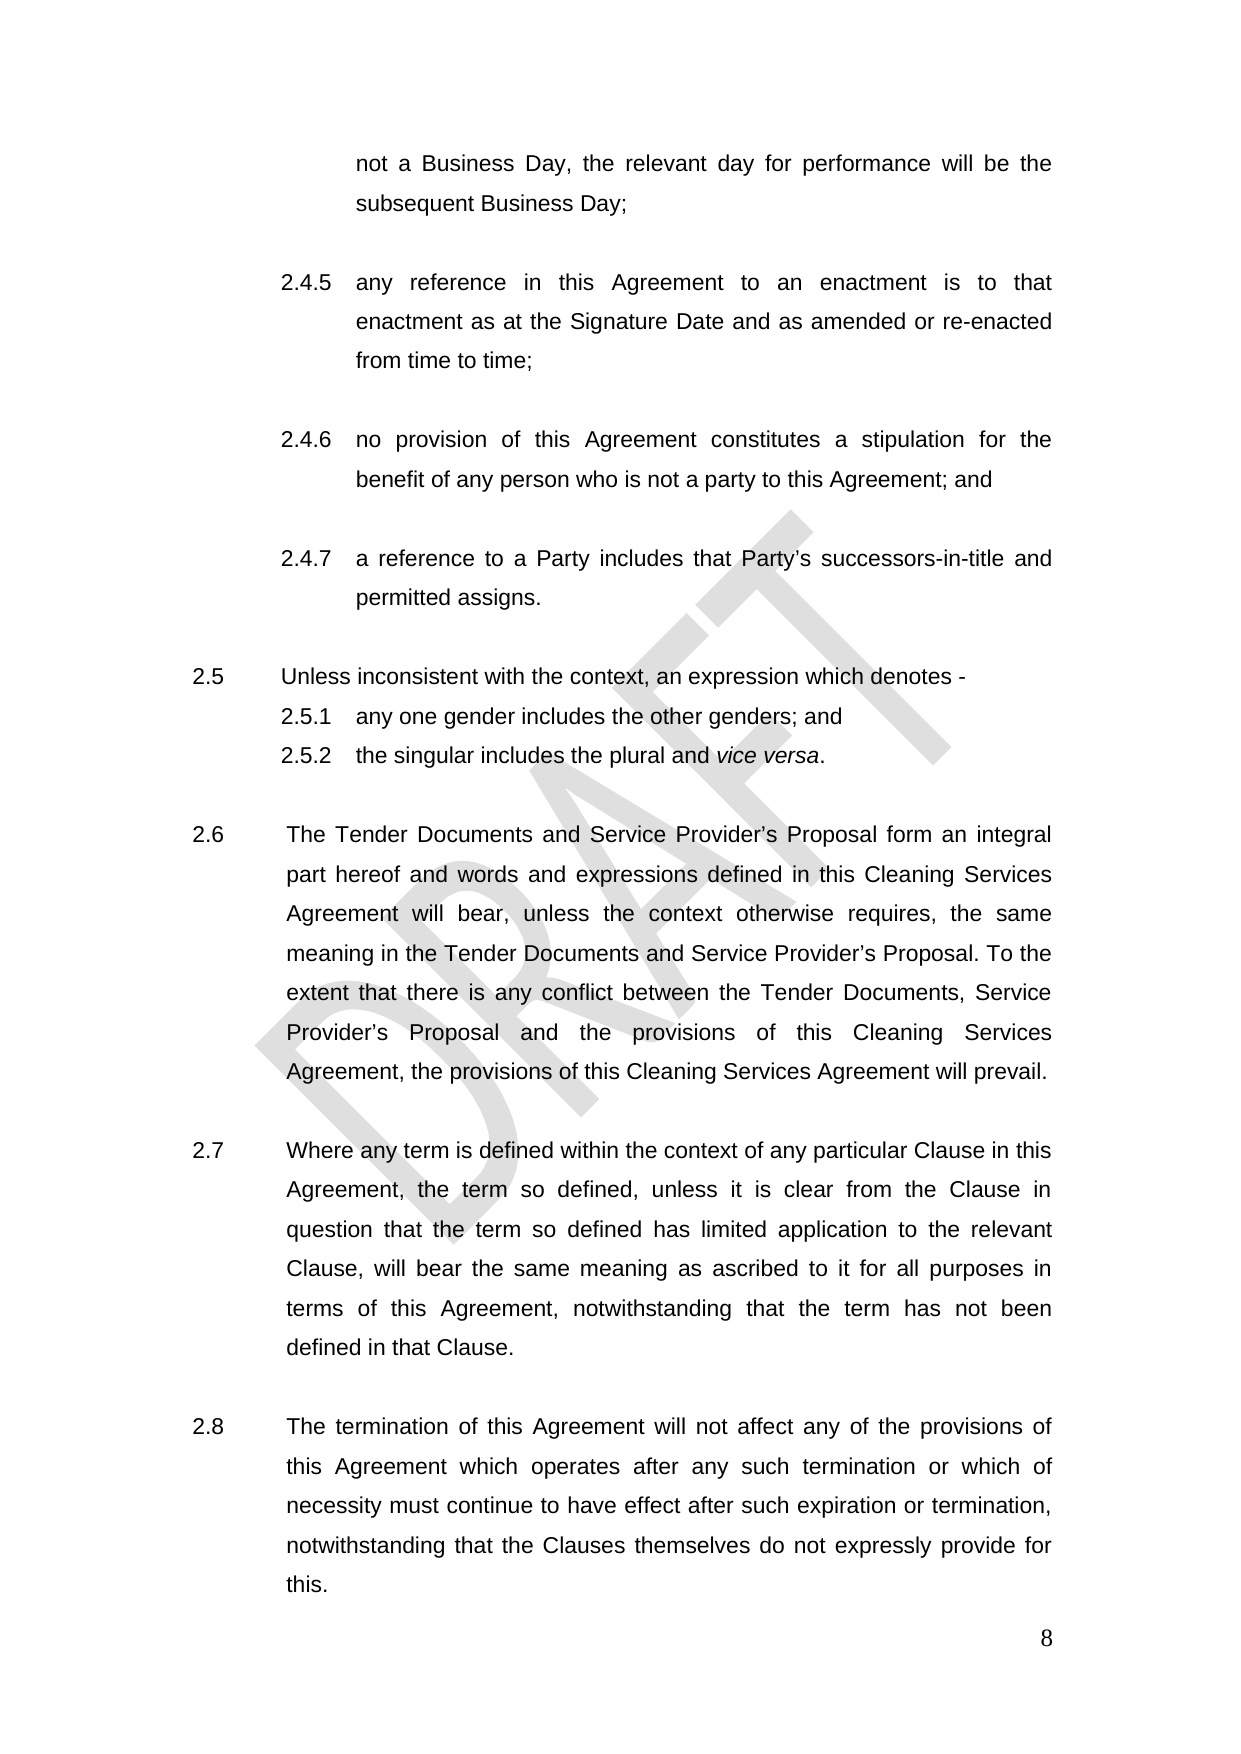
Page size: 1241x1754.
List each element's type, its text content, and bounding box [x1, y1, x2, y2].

list Unless inconsistent with the context, an expression which denotes - [192, 663, 1053, 689]
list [281, 150, 1053, 216]
list any reference in this Agreement to an enactment is to that enactment as at the Signature Date and as amended or re-enacted from time to time; [281, 268, 1053, 374]
list Where any term is defined within the context of any particular Clause in this Agreement, the term so defined, unless it is clear from the Clause in question that the term so defined has limited application to the relevant Clause, will bear the same meaning as ascribed to it for all purposes in terms of this Agreement, notwithstanding that the term has not been defined in that Clause. [192, 1137, 1053, 1361]
list the singular includes the plural and vice versa. [281, 742, 1053, 768]
list any one gender includes the other genders; and [281, 703, 1053, 729]
list The termination of this Agreement will not affect any of the provisions of this Agreement which operates after any such termination or which of necessity must continue to have effect after such expiration or termination, notwithstanding that the Clauses themselves do not expressly provide for this. [192, 1413, 1053, 1598]
list The Tender Documents and Service Provider’s Proposal form an integral part hereof and words and expressions defined in this Cleaning Services Agreement will bear, unless the context otherwise requires, the same meaning in the Tender Documents and Service Provider’s Proposal. To the extent that there is any conflict between the Tender Documents, Service Provider’s Proposal and the provisions of this Cleaning Services Agreement, the provisions of this Cleaning Services Agreement will prevail. [192, 821, 1053, 1084]
list a reference to a Party includes that Party’s successors-in-title and permitted assigns. [281, 545, 1053, 611]
list no provision of this Agreement constitutes a stipulation for the benefit of any person who is not a party to this Agreement; and [281, 426, 1053, 492]
